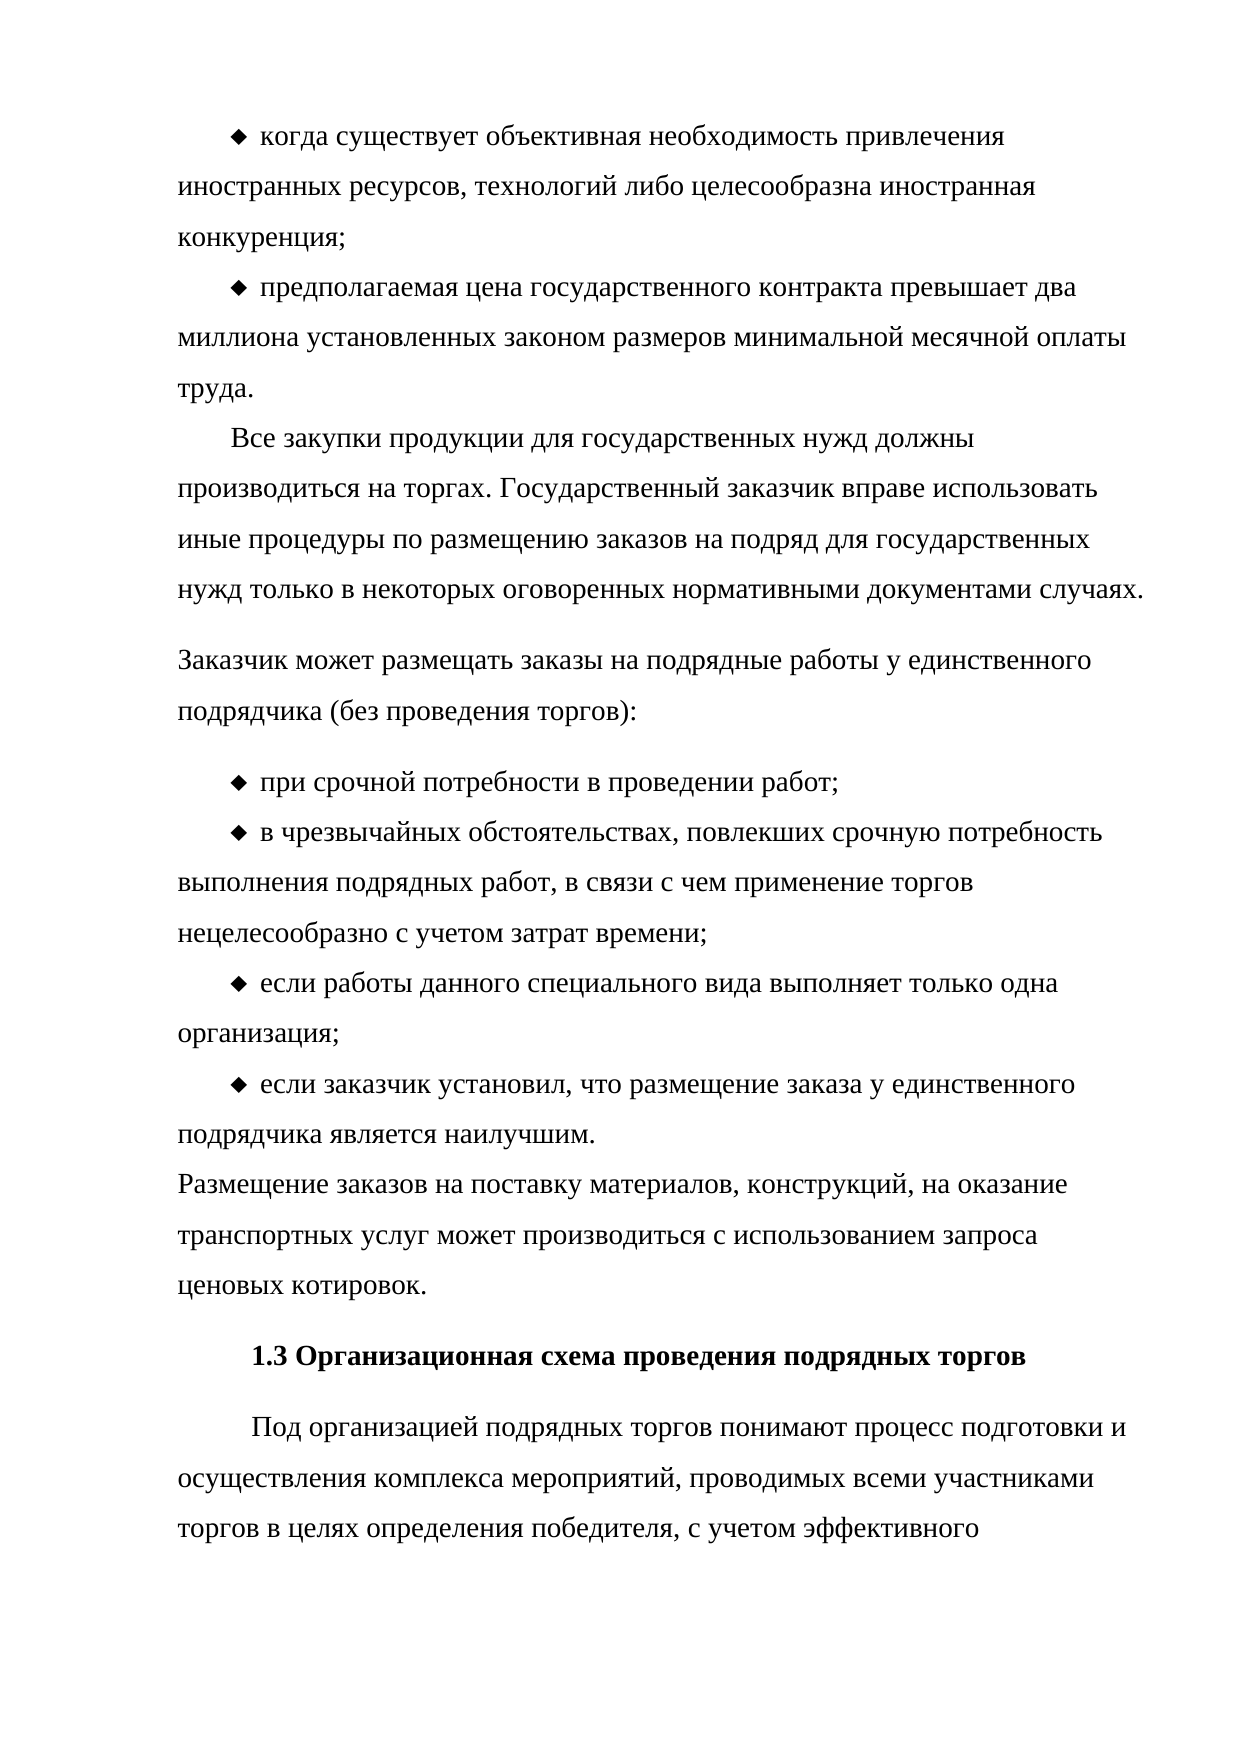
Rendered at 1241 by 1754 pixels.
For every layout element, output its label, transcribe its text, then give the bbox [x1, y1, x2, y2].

text 1.3 Организационная схема проведения подрядных торгов [177, 1338, 1152, 1372]
list при срочной потребности в проведении работ; [177, 764, 1152, 797]
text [177, 1409, 1152, 1544]
list когда существует объективная необходимость привлечения иностранных ресурсов, технологий либо целесообразна иностранная конкуренция; [177, 118, 1152, 252]
text Заказчик может размещать заказы на подрядные работы у единственного подрядчика (без проведения торгов): [177, 642, 1152, 726]
list если заказчик установил, что размещение заказа у единственного подрядчика является наилучшим. [177, 1066, 1152, 1150]
list если работы данного специального вида выполняет только одна организация; [177, 965, 1152, 1049]
list в чрезвычайных обстоятельствах, повлекших срочную потребность выполнения подрядных работ, в связи с чем применение торгов нецелесообразно с учетом затрат времени; [177, 814, 1152, 948]
text Все закупки продукции для государственных нужд должны производиться на торгах. Государственный заказчик вправе использовать иные процедуры по размещению заказов на подряд для государственных нужд только в некоторых оговоренных нормативными документами случаях. [177, 420, 1152, 605]
text Размещение заказов на поставку материалов, конструкций, на оказание транспортных услуг может производиться с использованием запроса ценовых котировок. [177, 1167, 1152, 1301]
list предполагаемая цена государственного контракта превышает два миллиона установленных законом размеров минимальной месячной оплаты труда. [177, 269, 1152, 403]
